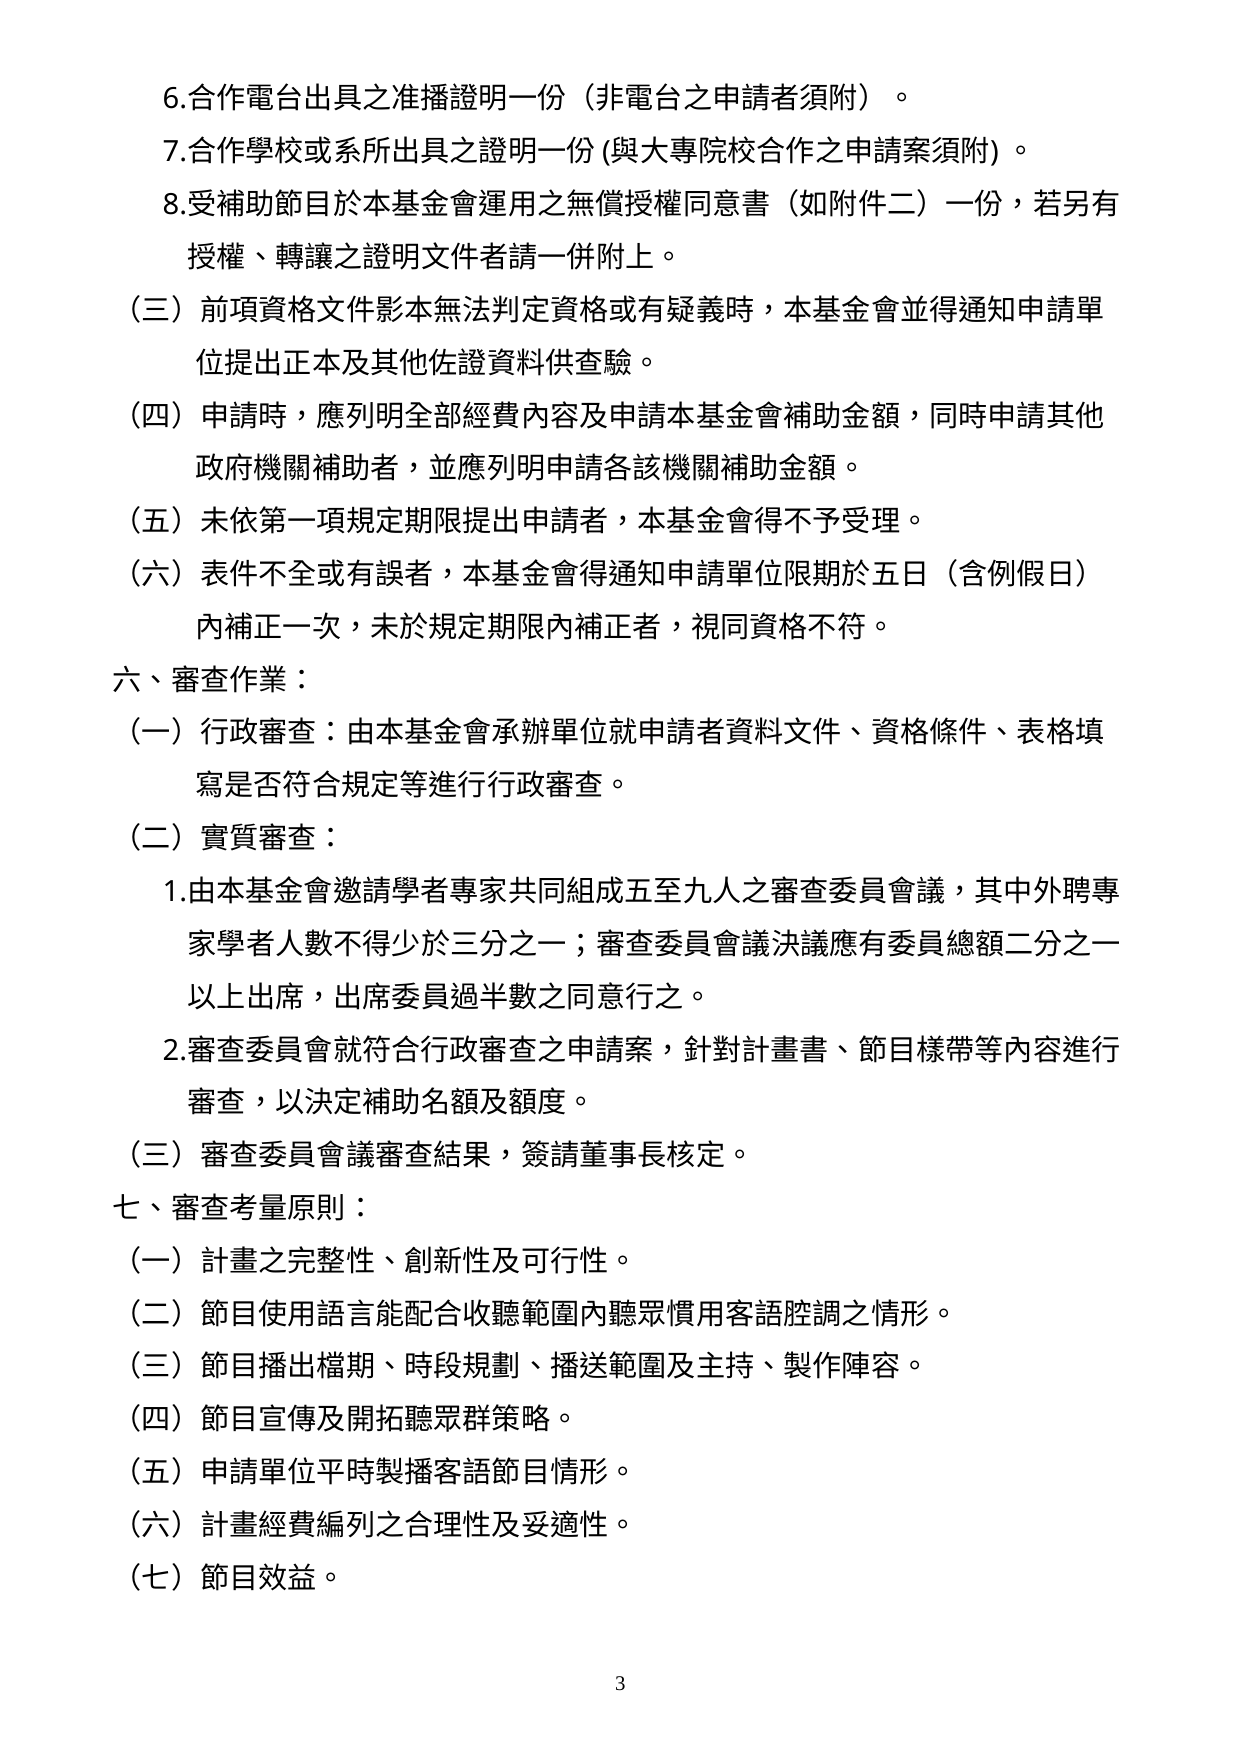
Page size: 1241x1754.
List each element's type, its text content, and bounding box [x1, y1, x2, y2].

text 2.審查委員會就符合行政審查之申請案，針對計畫書、節目樣帶等內容進行審查，以決定補助名額及額度。 [162, 1026, 1128, 1121]
text 7.合作學校或系所出具之證明一份 (與大專院校合作之申請案須附) 。 [112, 128, 1128, 170]
text （四）申請時，應列明全部經費內容及申請本基金會補助金額，同時申請其他政府機關補助者，並應列明申請各該機關補助金額。 [112, 392, 1128, 487]
text （三）審查委員會議審查結果，簽請董事長核定。 [112, 1132, 1128, 1174]
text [112, 1184, 1128, 1597]
text （六）表件不全或有誤者，本基金會得通知申請單位限期於五日（含例假日）內補正一次，未於規定期限內補正者，視同資格不符。 [112, 551, 1128, 646]
text 六、審查作業： [112, 656, 1128, 698]
text 1.由本基金會邀請學者專家共同組成五至九人之審查委員會議，其中外聘專家學者人數不得少於三分之一；審查委員會議決議應有委員總額二分之一以上出席，出席委員過半數之同意行之。 [162, 867, 1128, 1016]
text （三）前項資格文件影本無法判定資格或有疑義時，本基金會並得通知申請單位提出正本及其他佐證資料供查驗。 [112, 287, 1128, 382]
text （一）行政審查：由本基金會承辦單位就申請者資料文件、資格條件、表格填寫是否符合規定等進行行政審查。 [112, 709, 1128, 804]
text 8.受補助節目於本基金會運用之無償授權同意書（如附件二）一份，若另有授權、轉讓之證明文件者請一併附上。 [162, 181, 1128, 276]
text （五）未依第一項規定期限提出申請者，本基金會得不予受理。 [112, 498, 1128, 540]
text 6.合作電台出具之准播證明一份（非電台之申請者須附）。 [112, 75, 1128, 117]
text （二）實質審查： [112, 815, 1128, 857]
